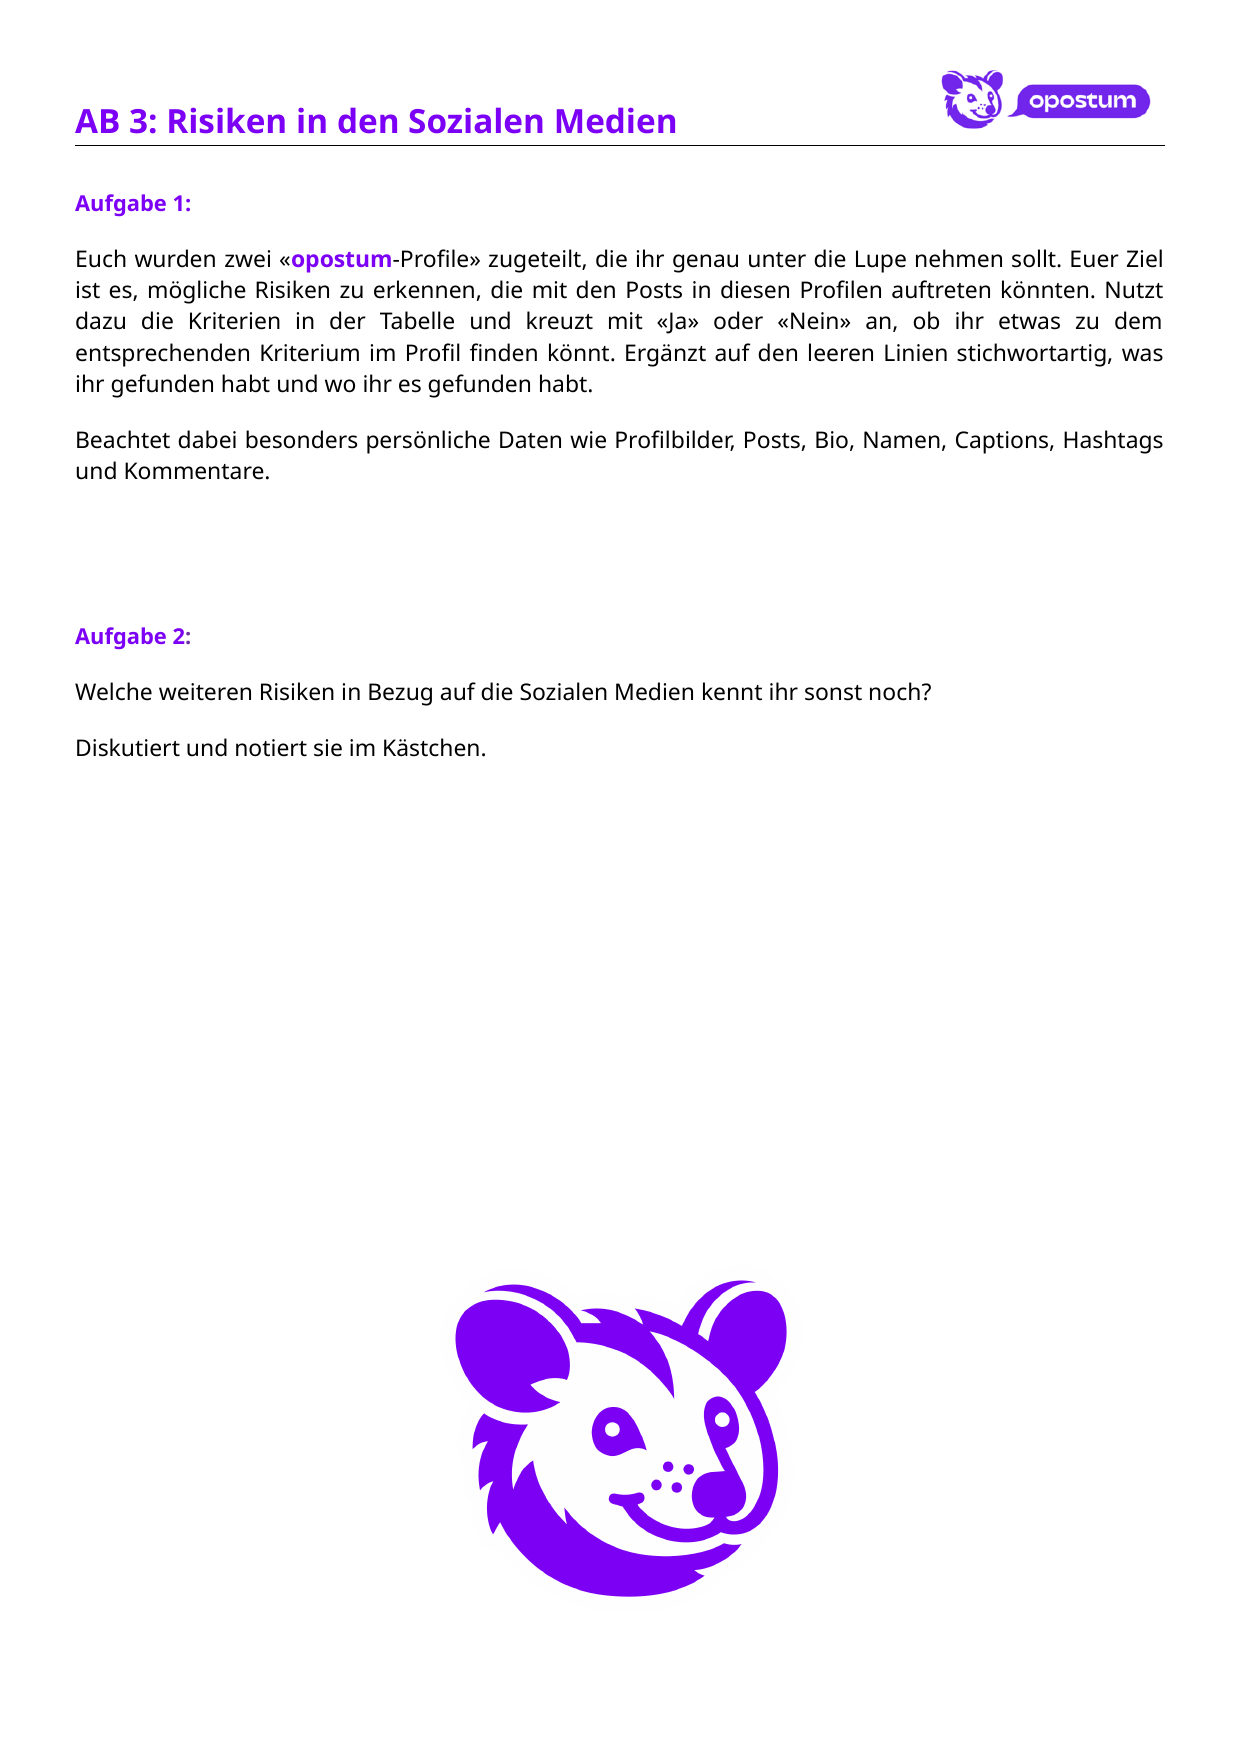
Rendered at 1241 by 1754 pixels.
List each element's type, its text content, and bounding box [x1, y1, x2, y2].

picture [929, 68, 1155, 133]
text Aufgabe 2: [75, 621, 1165, 651]
text Diskutiert und notiert sie im Kästchen. [75, 732, 1165, 763]
text Welche weiteren Risiken in Bezug auf die Sozialen Medien kennt ihr sonst noch? [75, 676, 1165, 707]
picture [433, 1262, 808, 1615]
text AB 3: Risiken in den Sozialen Medien [75, 68, 1165, 145]
text Beachtet dabei besonders persönliche Daten wie Profilbilder, Posts, Bio, Namen, Captions, Hashtags und Kommentare. [75, 424, 1165, 487]
text Euch wurden zwei «opostum-Profile» zugeteilt, die ihr genau unter die Lupe nehmen sollt. Euer Ziel ist es, mögliche Risiken zu erkennen, die mit den Posts in diesen Profilen auftreten könnten. Nutzt dazu die Kriterien in der Tabelle und kreuzt mit «Ja» oder «Nein» an, ob ihr etwas zu dem entsprechenden Kriterium im Profil finden könnt. Ergänzt auf den leeren Linien stichwortartig, was ihr gefunden habt und wo ihr es gefunden habt. [75, 243, 1165, 399]
text Aufgabe 1: [75, 188, 1165, 218]
